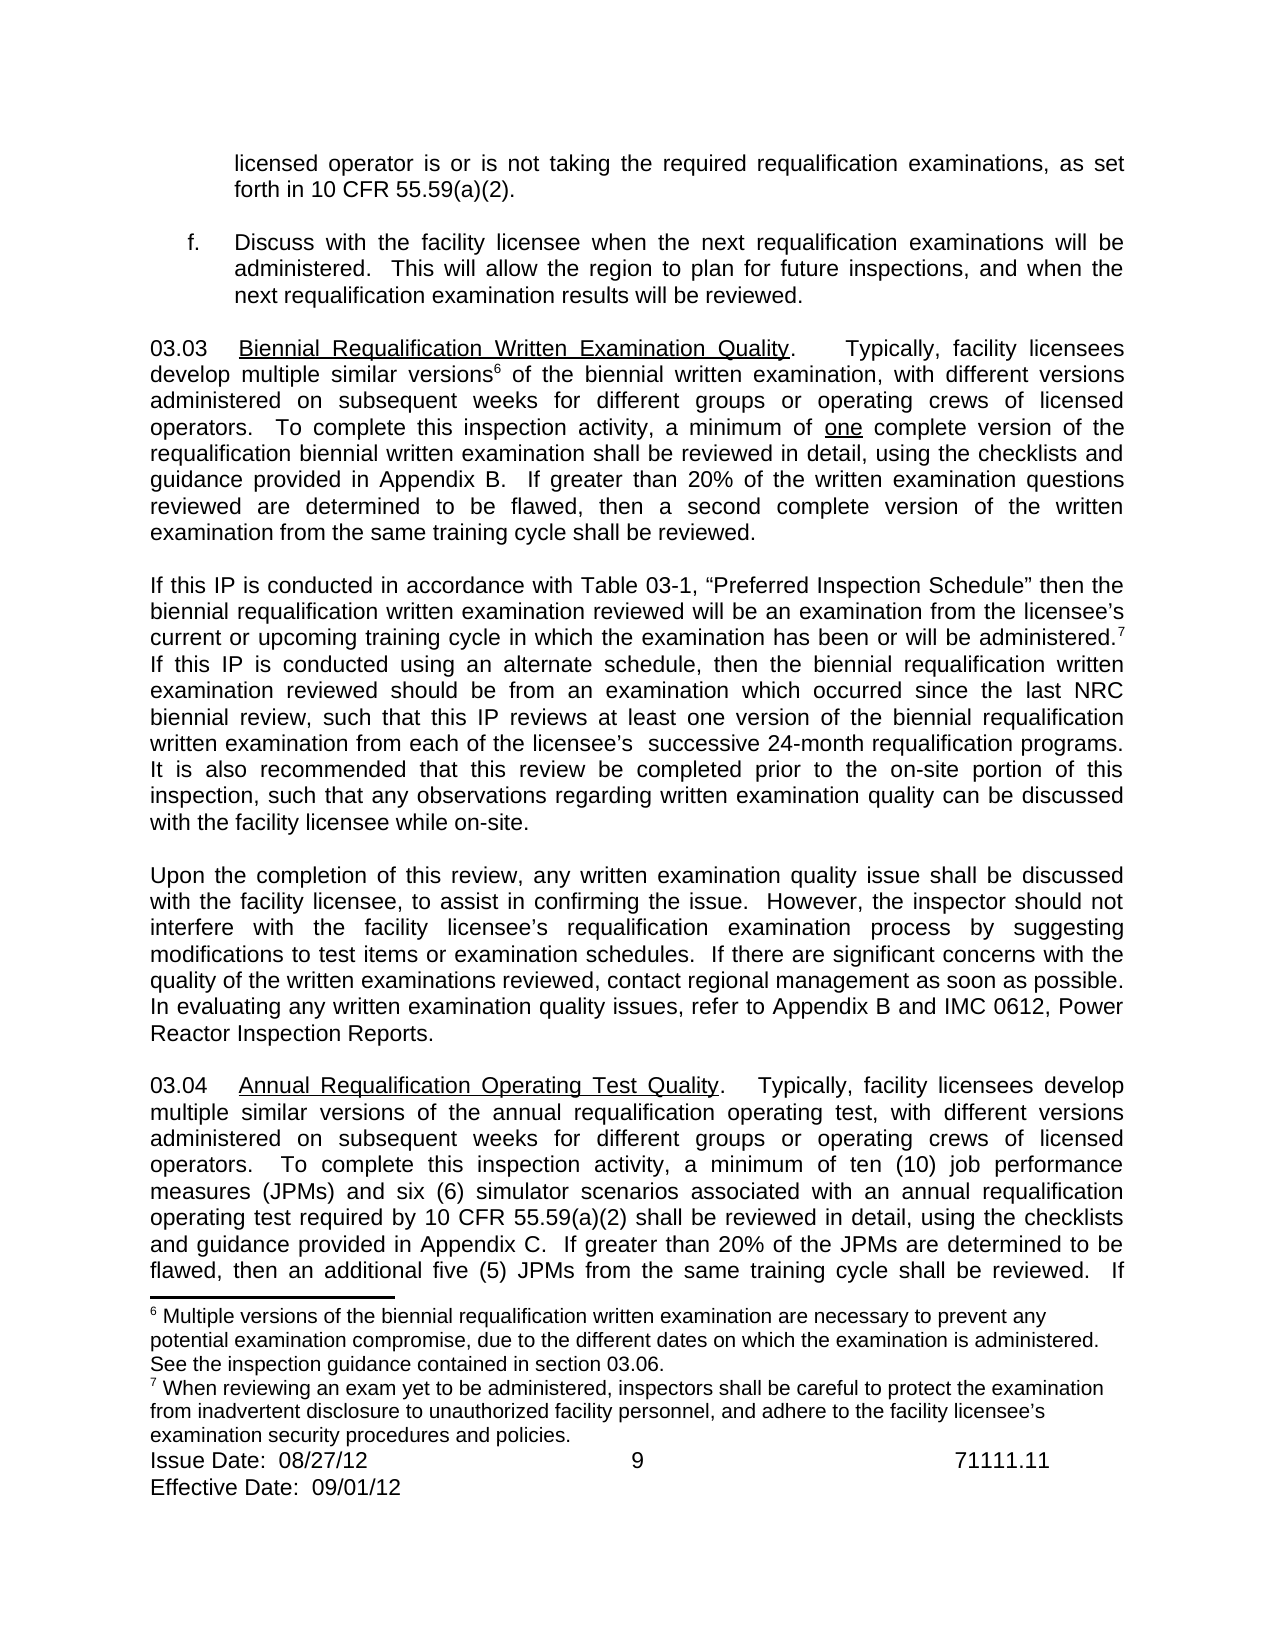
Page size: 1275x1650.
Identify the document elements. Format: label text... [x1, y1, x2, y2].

text 03.03 Biennial Requalification Written Examination Quality. Typically, facility licensees develop multiple similar versions of the biennial written examination, with different versions administered on subsequent weeks for different groups or operating crews of licensed operators. To complete this inspection activity, a minimum of one complete version of the requalification biennial written examination shall be reviewed in detail, using the checklists and guidance provided in Appendix B. If greater than 20% of the written examination questions reviewed are determined to be flawed, then a second complete version of the written examination from the same training cycle shall be reviewed. [150, 334, 1125, 545]
text Upon the completion of this review, any written examination quality issue shall be discussed with the facility licensee, to assist in confirming the issue. However, the inspector should not interfere with the facility licensee’s requalification examination process by suggesting modifications to test items or examination schedules. If there are significant concerns with the quality of the written examinations reviewed, contact regional management as soon as possible. In evaluating any written examination quality issues, refer to Appendix B and IMC 0612, Power Reactor Inspection Reports. [150, 862, 1125, 1046]
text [150, 1072, 1125, 1283]
text If this IP is conducted in accordance with Table 03-1, “Preferred Inspection Schedule” then the biennial requalification written examination reviewed will be an examination from the licensee’s current or upcoming training cycle in which the examination has been or will be administered. If this IP is conducted using an alternate schedule, then the biennial requalification written examination reviewed should be from an examination which occurred since the last NRC biennial review, such that this IP reviews at least one version of the biennial requalification written examination from each of the licensee’s successive 24-month requalification programs. It is also recommended that this review be completed prior to the on-site portion of this inspection, such that any observations regarding written examination quality can be discussed with the facility licensee while on-site. [150, 572, 1125, 835]
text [178, 150, 1125, 203]
text f. Discuss with the facility licensee when the next requalification examinations will be administered. This will allow the region to plan for future inspections, and when the next requalification examination results will be reviewed. [178, 229, 1125, 308]
